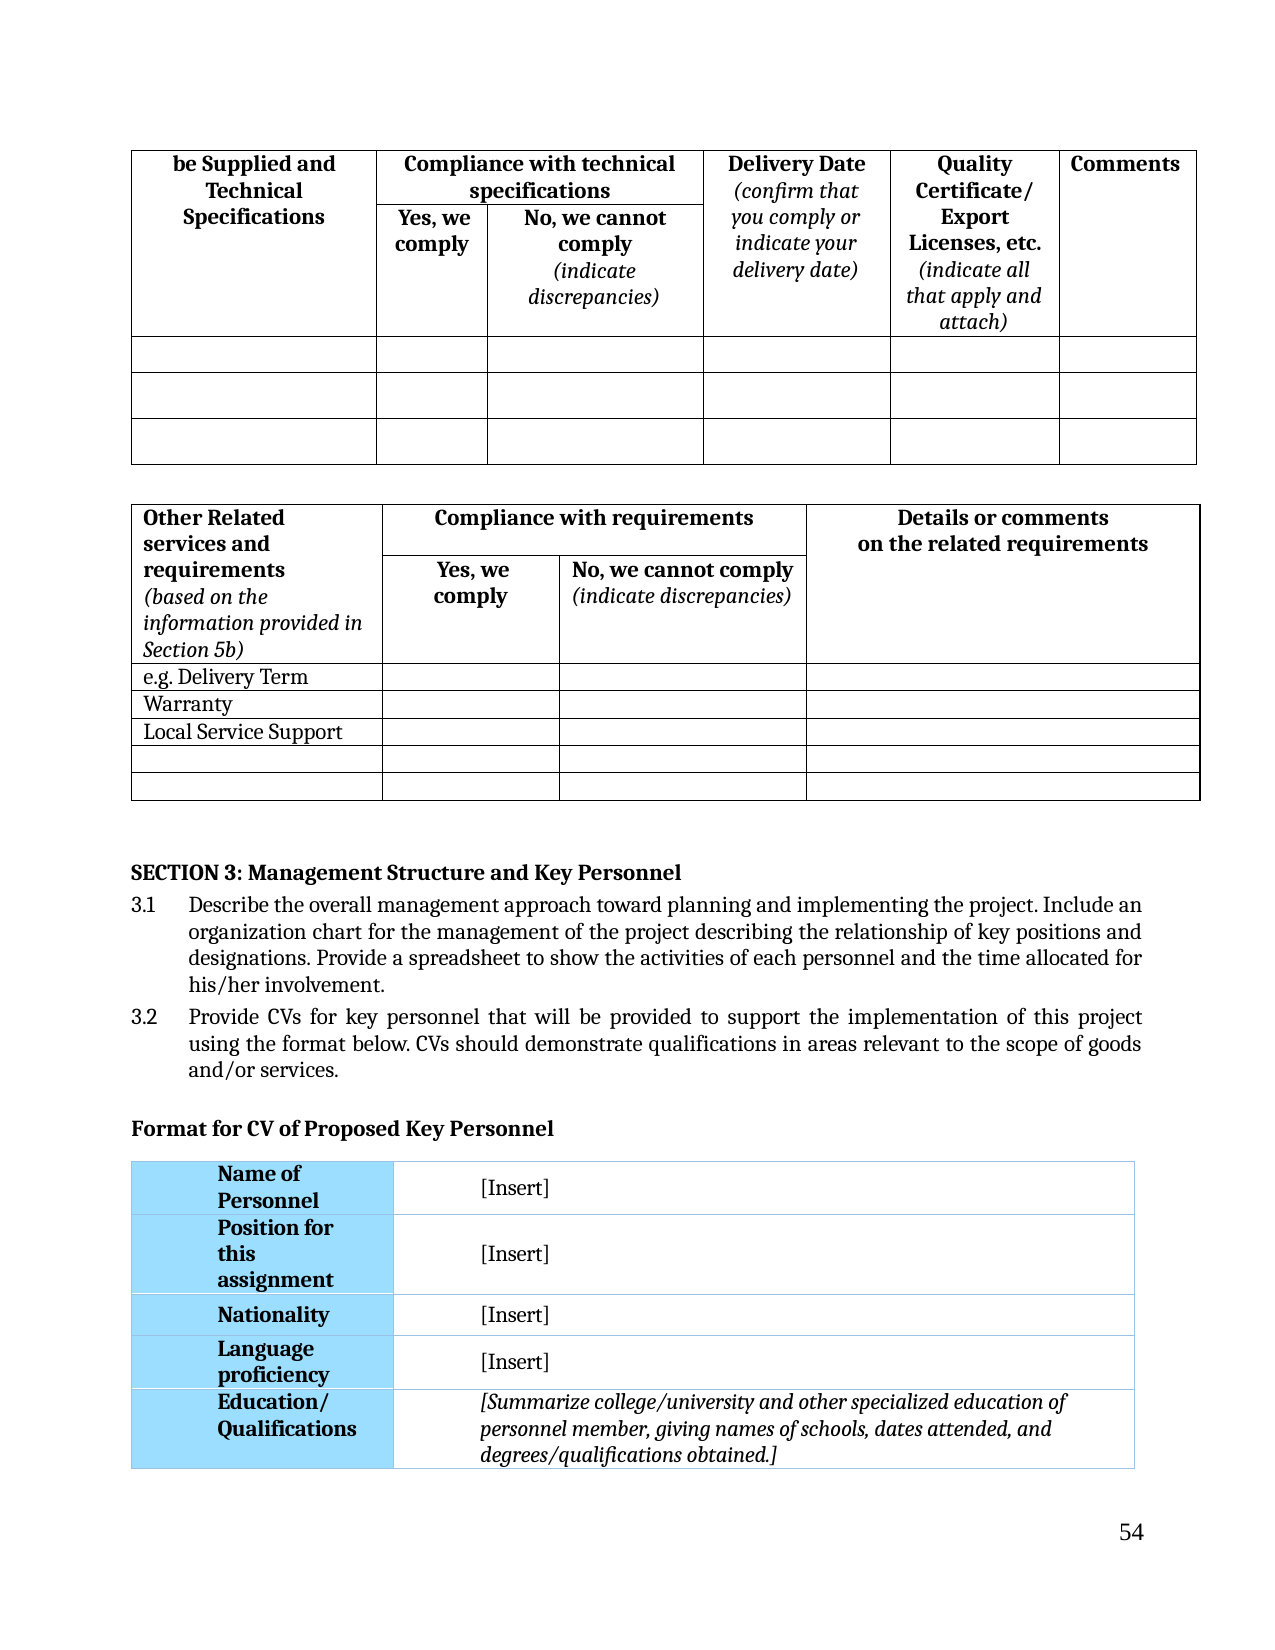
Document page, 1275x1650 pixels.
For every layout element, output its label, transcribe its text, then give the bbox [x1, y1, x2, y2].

table_cell [807, 773, 1199, 800]
table_cell [132, 746, 382, 772]
table_cell Yes, we comply [383, 556, 559, 663]
table_cell [807, 691, 1199, 717]
table_cell [560, 746, 806, 772]
table_cell [Insert] [394, 1215, 1134, 1293]
table_cell No, we cannot comply (indicate discrepancies) [560, 556, 806, 663]
table_cell [560, 691, 806, 717]
table_cell Local Service Support [132, 719, 382, 745]
list Describe the overall management approach toward planning and implementing the project. Include an organization chart for the management of the project describing the relationship of key positions and designations. Provide a spreadsheet to show the activities of each personnel and the time allocated for his/her involvement. [131, 892, 1144, 998]
table_cell [560, 773, 806, 800]
table_header Details or comments on the related requirements [807, 505, 1199, 663]
table_cell [488, 373, 703, 418]
table_cell [560, 664, 806, 690]
table_cell [704, 419, 890, 464]
table_cell Yes, we comply [377, 205, 487, 336]
table_cell [383, 719, 559, 745]
table_cell [383, 746, 559, 772]
table_cell [377, 419, 487, 464]
table_cell [Insert] [394, 1295, 1134, 1335]
table_cell [Insert] [394, 1336, 1134, 1388]
table_cell [704, 337, 890, 372]
table_cell [1060, 373, 1196, 418]
table_cell [891, 373, 1059, 418]
table_cell [383, 773, 559, 800]
table_cell [891, 337, 1059, 372]
table_cell Delivery Date (confirm that you comply or indicate your delivery date) [704, 151, 890, 336]
table_cell [704, 373, 890, 418]
table_header [Insert] [394, 1162, 1134, 1214]
table_cell [Summarize college/university and other specialized education of personnel member, giving names of schools, dates attended, and degrees/qualifications obtained.] [394, 1390, 1134, 1468]
table_cell [383, 691, 559, 717]
table_cell [807, 746, 1199, 772]
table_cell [132, 1390, 393, 1468]
table_cell [488, 419, 703, 464]
table_cell [891, 419, 1059, 464]
text SECTION 3: Management Structure and Key Personnel [131, 860, 1144, 886]
table_cell [383, 664, 559, 690]
table_cell e.g. Delivery Term [132, 664, 382, 690]
table_cell Nationality [132, 1295, 393, 1335]
table_cell Compliance with technical specifications [377, 151, 703, 204]
table_cell Position for this assignment [132, 1215, 393, 1293]
table_cell [132, 337, 376, 372]
text Format for CV of Proposed Key Personnel [131, 1116, 1144, 1142]
table_cell [132, 373, 376, 418]
table_cell [132, 773, 382, 800]
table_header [132, 151, 376, 336]
table_cell [377, 337, 487, 372]
table_cell Comments [1060, 151, 1196, 336]
table_header Compliance with requirements [383, 505, 806, 555]
table_header Name of Personnel [132, 1162, 393, 1214]
table_cell [377, 373, 487, 418]
table_cell [1060, 419, 1196, 464]
table_cell [560, 719, 806, 745]
list Provide CVs for key personnel that will be provided to support the implementation of this project using the format below. CVs should demonstrate qualifications in areas relevant to the scope of goods and/or services. [131, 1004, 1144, 1083]
table_cell [807, 719, 1199, 745]
table_cell [1060, 337, 1196, 372]
table_cell [488, 337, 703, 372]
table_header Other Related services and requirements (based on the information provided in Section 5b) [132, 505, 382, 663]
table_cell [807, 664, 1199, 690]
table_cell Warranty [132, 691, 382, 717]
table_cell Quality Certificate/ Export Licenses, etc. (indicate all that apply and attach) [891, 151, 1059, 336]
table_cell Language proficiency [132, 1336, 393, 1388]
table_cell No, we cannot comply (indicate discrepancies) [488, 205, 703, 336]
table_cell [132, 419, 376, 464]
